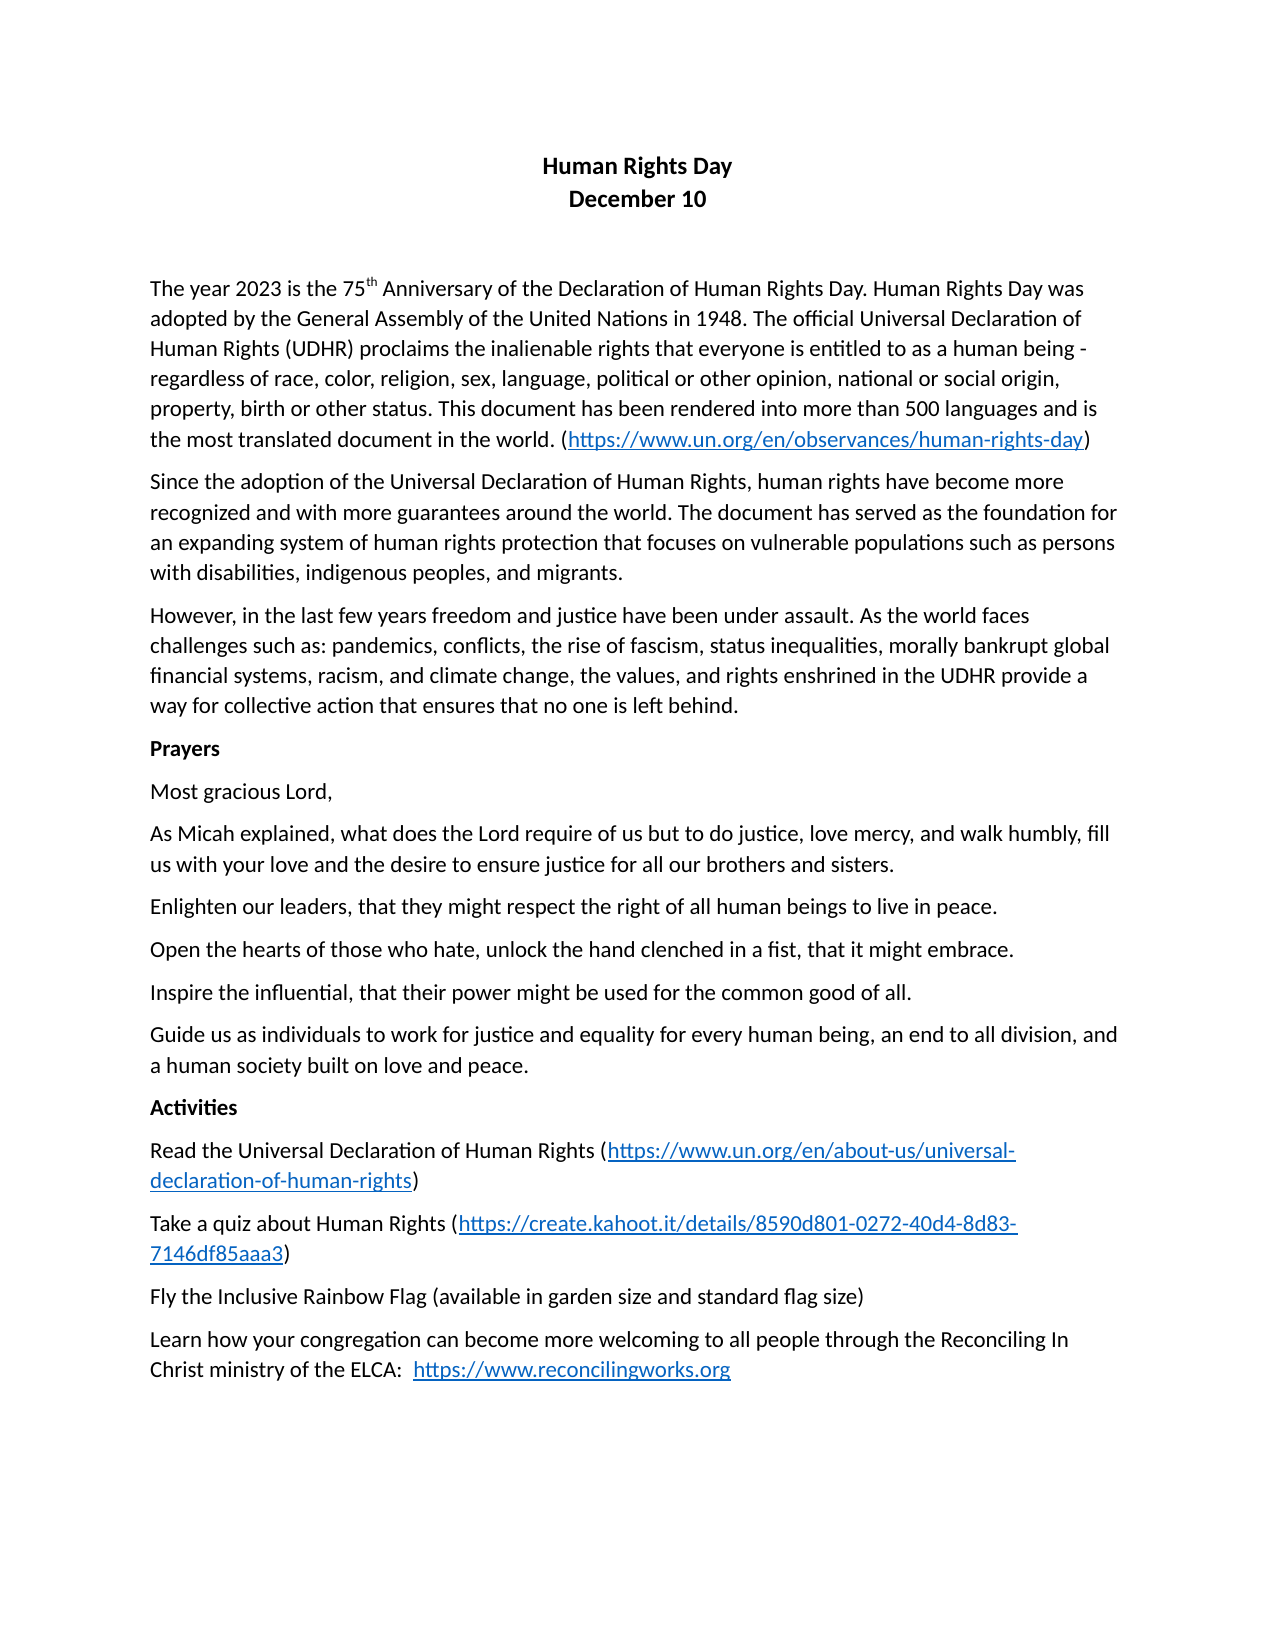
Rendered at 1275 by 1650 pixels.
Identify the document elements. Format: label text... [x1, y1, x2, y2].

text Take a quiz about Human Rights (https://create.kahoot.it/details/8590d801-0272-40d4-8d83-7146df85aaa3) [150, 1209, 1125, 1267]
text However, in the last few years freedom and justice have been under assault. As the world faces challenges such as: pandemics, conflicts, the rise of fascism, status inequalities, morally bankrupt global financial systems, racism, and climate change, the values, and rights enshrined in the UDHR provide a way for collective action that ensures that no one is left behind. [150, 601, 1125, 719]
text Most gracious Lord, [150, 777, 1125, 805]
text Prayers [150, 734, 1125, 762]
text As Micah explained, what does the Lord require of us but to do justice, love mercy, and walk humbly, fill us with your love and the desire to ensure justice for all our brothers and sisters. [150, 819, 1125, 878]
text The year 2023 is the 75th Anniversary of the Declaration of Human Rights Day. Human Rights Day was adopted by the General Assembly of the United Nations in 1948. The official Universal Declaration of Human Rights (UDHR) proclaims the inalienable rights that everyone is entitled to as a human being - regardless of race, color, religion, sex, language, political or other opinion, national or social origin, property, birth or other status. This document has been rendered into more than 500 languages and is the most translated document in the world. (https://www.un.org/en/observances/human-rights-day) [150, 274, 1125, 453]
text Since the adoption of the Universal Declaration of Human Rights, human rights have become more recognized and with more guarantees around the world. The document has served as the foundation for an expanding system of human rights protection that focuses on vulnerable populations such as persons with disabilities, indigenous peoples, and migrants. [150, 467, 1125, 586]
text Activities [150, 1093, 1125, 1122]
text Learn how your congregation can become more welcoming to all people through the Reconciling In Christ ministry of the ELCA: https://www.reconcilingworks.org [150, 1325, 1125, 1383]
text Inspire the influential, that their power might be used for the common good of all. [150, 978, 1125, 1006]
text Open the hearts of those who hate, unlock the hand clenched in a fist, that it might embrace. [150, 935, 1125, 963]
text Read the Universal Declaration of Human Rights (https://www.un.org/en/about-us/universal-declaration-of-human-rights) [150, 1136, 1125, 1194]
text Enlighten our leaders, that they might respect the right of all human beings to live in peace. [150, 892, 1125, 921]
text Guide us as individuals to work for justice and equality for every human being, an end to all division, and a human society built on love and peace. [150, 1021, 1125, 1079]
text Human Rights Day December 10 [150, 150, 1125, 213]
text Fly the Inclusive Rainbow Flag (available in garden size and standard flag size) [150, 1282, 1125, 1310]
